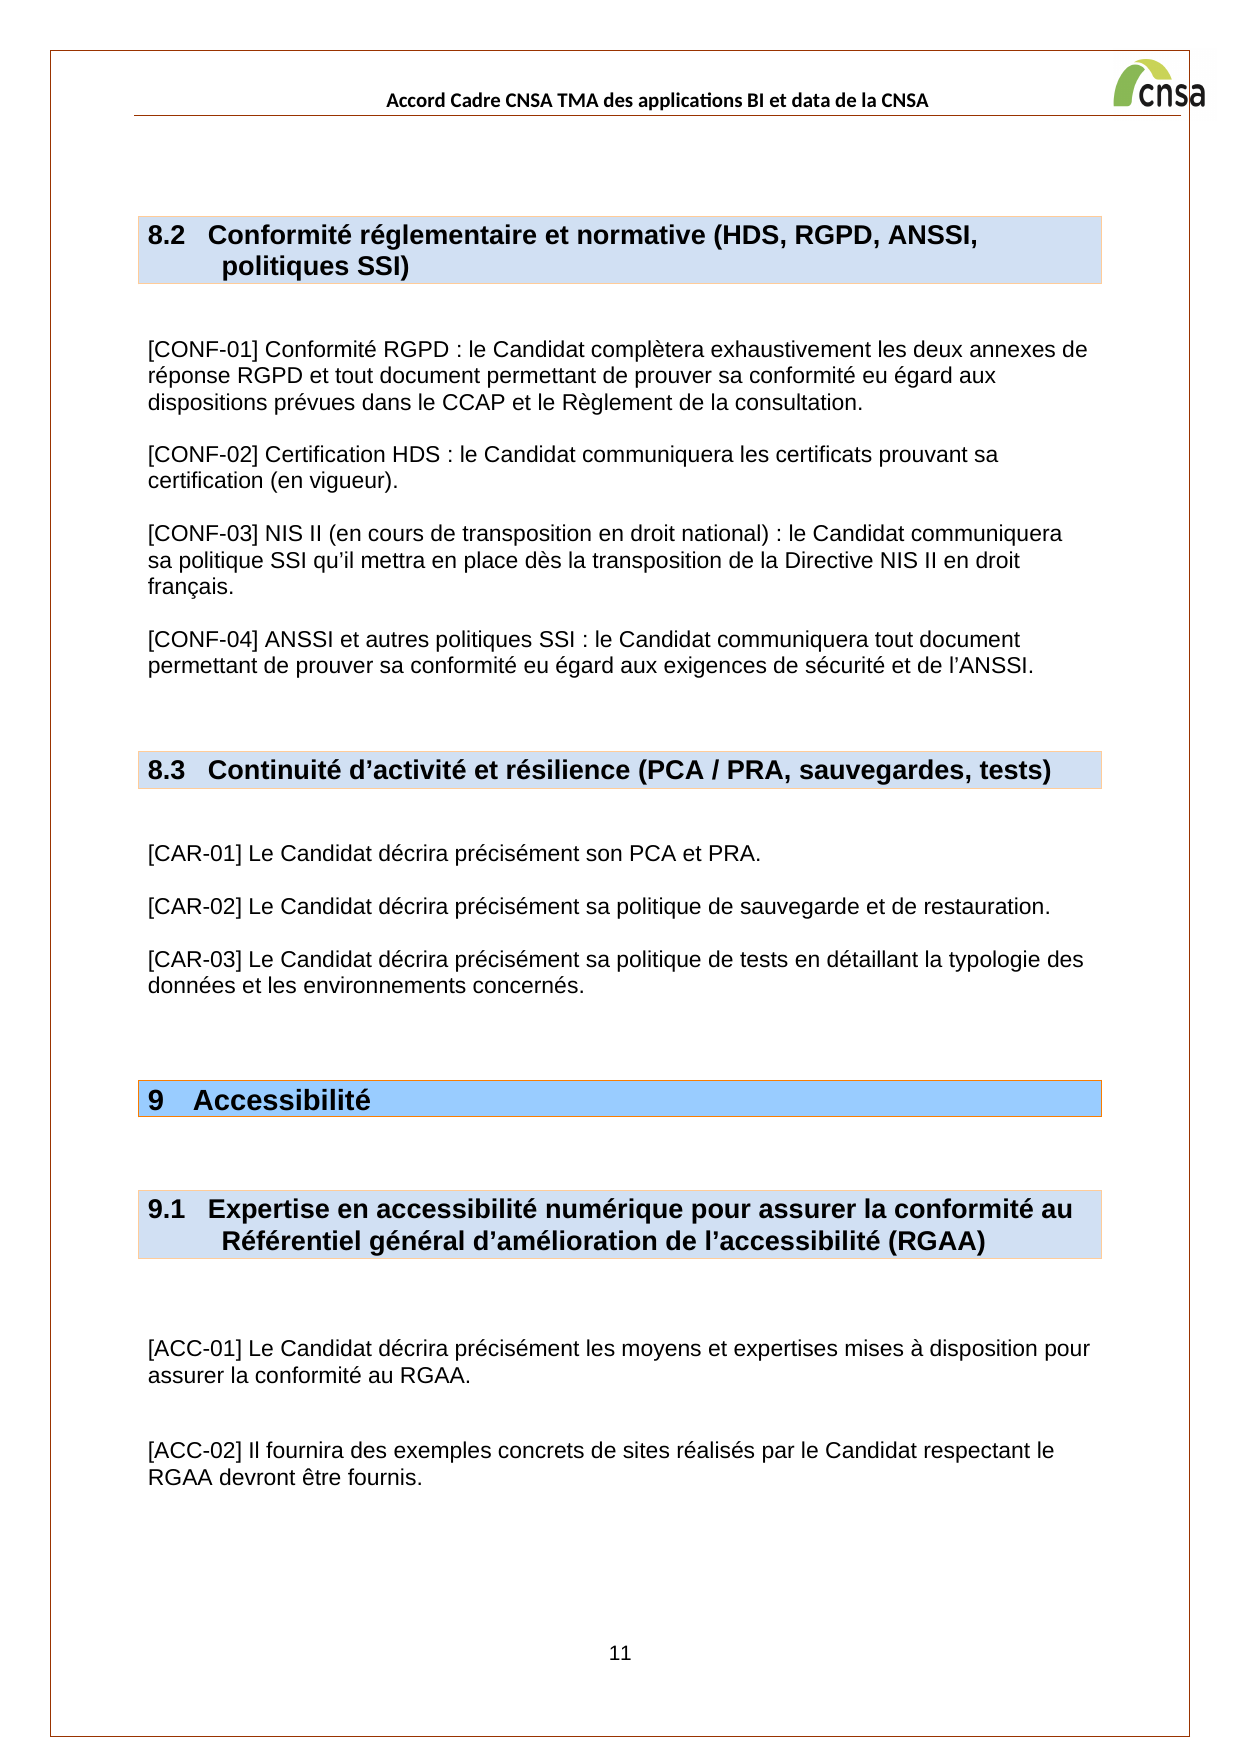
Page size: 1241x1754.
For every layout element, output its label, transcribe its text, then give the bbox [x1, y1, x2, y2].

picture [1113, 48, 1217, 121]
text [ACC-01] Le Candidat décrira précisément les moyens et expertises mises à disposition pour assurer la conformité au RGAA. [148, 1335, 1093, 1388]
text [CONF-01] Conformité RGPD : le Candidat complètera exhaustivement les deux annexes de réponse RGPD et tout document permettant de prouver sa conformité eu égard aux dispositions prévues dans le CCAP et le Règlement de la consultation. [148, 336, 1093, 415]
text [CAR-03] Le Candidat décrira précisément sa politique de tests en détaillant la typologie des données et les environnements concernés. [148, 946, 1093, 998]
text Accessibilité [139, 1081, 1101, 1116]
subtitle Conformité réglementaire et normative (HDS, RGPD, ANSSI, politiques SSI) [139, 217, 1101, 283]
picture [1113, 51, 1189, 121]
text [CONF-02] Certification HDS : le Candidat communiquera les certificats prouvant sa certification (en vigueur). [148, 441, 1093, 494]
text [CAR-01] Le Candidat décrira précisément son PCA et PRA. [148, 840, 1093, 866]
subtitle Continuité d’activité et résilience (PCA / PRA, sauvegardes, tests) [139, 752, 1101, 788]
text [ACC-02] Il fournira des exemples concrets de sites réalisés par le Candidat respectant le RGAA devront être fournis. [148, 1413, 1093, 1490]
subtitle Expertise en accessibilité numérique pour assurer la conformité au Référentiel général d’amélioration de l’accessibilité (RGAA) [139, 1191, 1101, 1258]
text [CONF-04] ANSSI et autres politiques SSI : le Candidat communiquera tout document permettant de prouver sa conformité eu égard aux exigences de sécurité et de l’ANSSI. [148, 626, 1093, 678]
text [CONF-03] NIS II (en cours de transposition en droit national) : le Candidat communiquera sa politique SSI qu’il mettra en place dès la transposition de la Directive NIS II en droit français. [148, 520, 1093, 599]
text [CAR-02] Le Candidat décrira précisément sa politique de sauvegarde et de restauration. [148, 893, 1093, 919]
